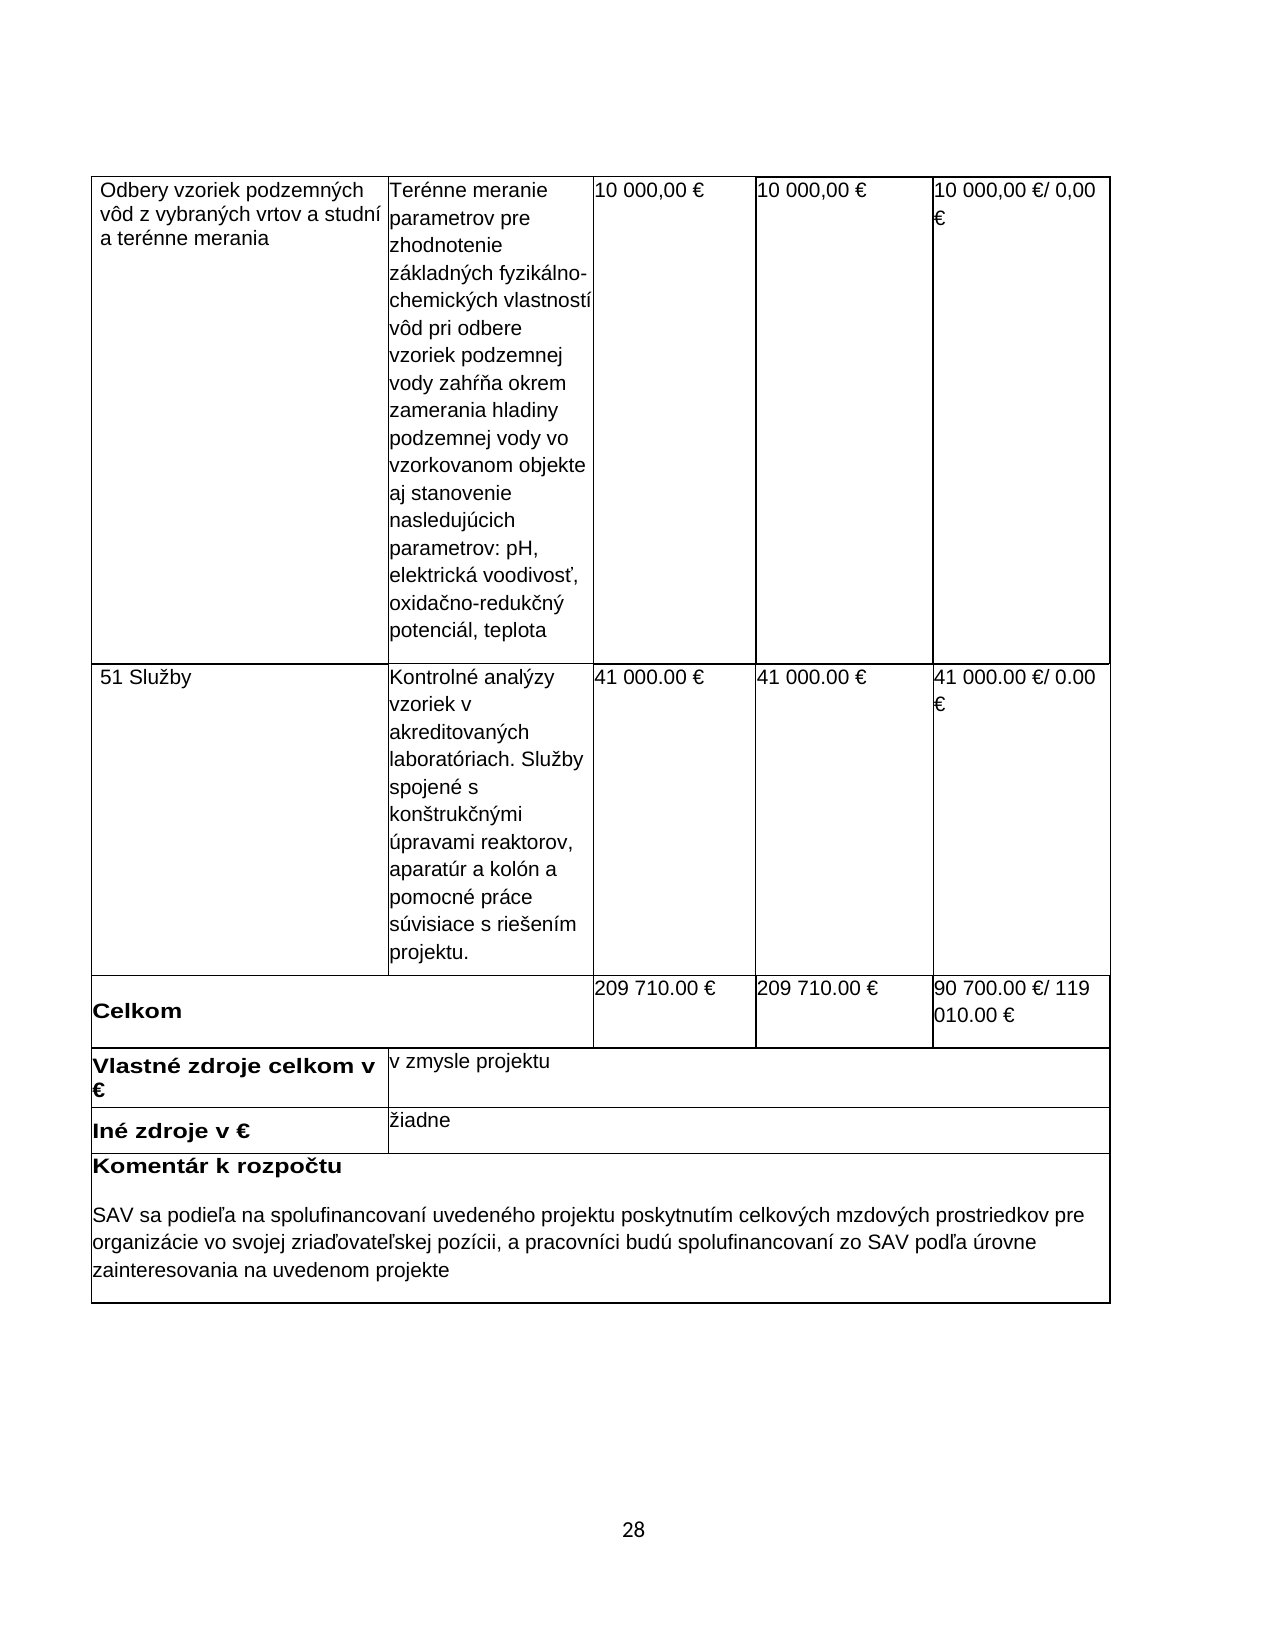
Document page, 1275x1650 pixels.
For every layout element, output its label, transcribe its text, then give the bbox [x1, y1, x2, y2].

table_cell 90 700.00 €/ 119 010.00 € [934, 976, 1109, 1047]
table_cell Vlastné zdroje celkom v € [92, 1049, 388, 1107]
table_cell 10 000,00 € [594, 177, 755, 663]
table_cell 10 000,00 € [757, 178, 932, 663]
table_cell Terénne meranie parametrov pre zhodnotenie základných fyzikálno-chemických vlastností vôd pri odbere vzoriek podzemnej vody zahŕňa okrem zamerania hladiny podzemnej vody vo vzorkovanom objekte aj stanovenie nasledujúcich parametrov: pH, elektrická voodivosť, oxidačno-redukčný potenciál, teplota [389, 177, 593, 663]
table_cell 41 000.00 € [756, 665, 933, 974]
table_cell Iné zdroje v € [92, 1108, 388, 1153]
table_cell Komentár k rozpočtu SAV sa podieľa na spolufinancovaní uvedeného projektu poskytnutím celkových mzdových prostriedkov pre organizácie vo svojej zriaďovateľskej pozícii, a pracovníci budú spolufinancovaní zo SAV podľa úrovne zainteresovania na uvedenom projekte [92, 1154, 1109, 1302]
table_cell 51 Služby [92, 665, 388, 974]
table_cell 41 000.00 €/ 0.00 € [934, 664, 1110, 974]
table_cell 10 000,00 €/ 0,00 € [934, 178, 1109, 663]
table_cell Odbery vzoriek podzemných vôd z vybraných vrtov a studní a terénne merania [92, 177, 388, 663]
table_cell 209 710.00 € [594, 976, 755, 1047]
table_cell Kontrolné analýzy vzoriek v akreditovaných laboratóriach. Služby spojené s konštrukčnými úpravami reaktorov, aparatúr a kolón a pomocné práce súvisiace s riešením projektu. [389, 664, 593, 974]
table_cell v zmysle projektu [389, 1049, 1109, 1107]
table_cell žiadne [389, 1108, 1109, 1153]
table_cell 209 710.00 € [757, 976, 932, 1047]
table_cell Celkom [92, 976, 593, 1047]
table_cell 41 000.00 € [594, 665, 755, 974]
